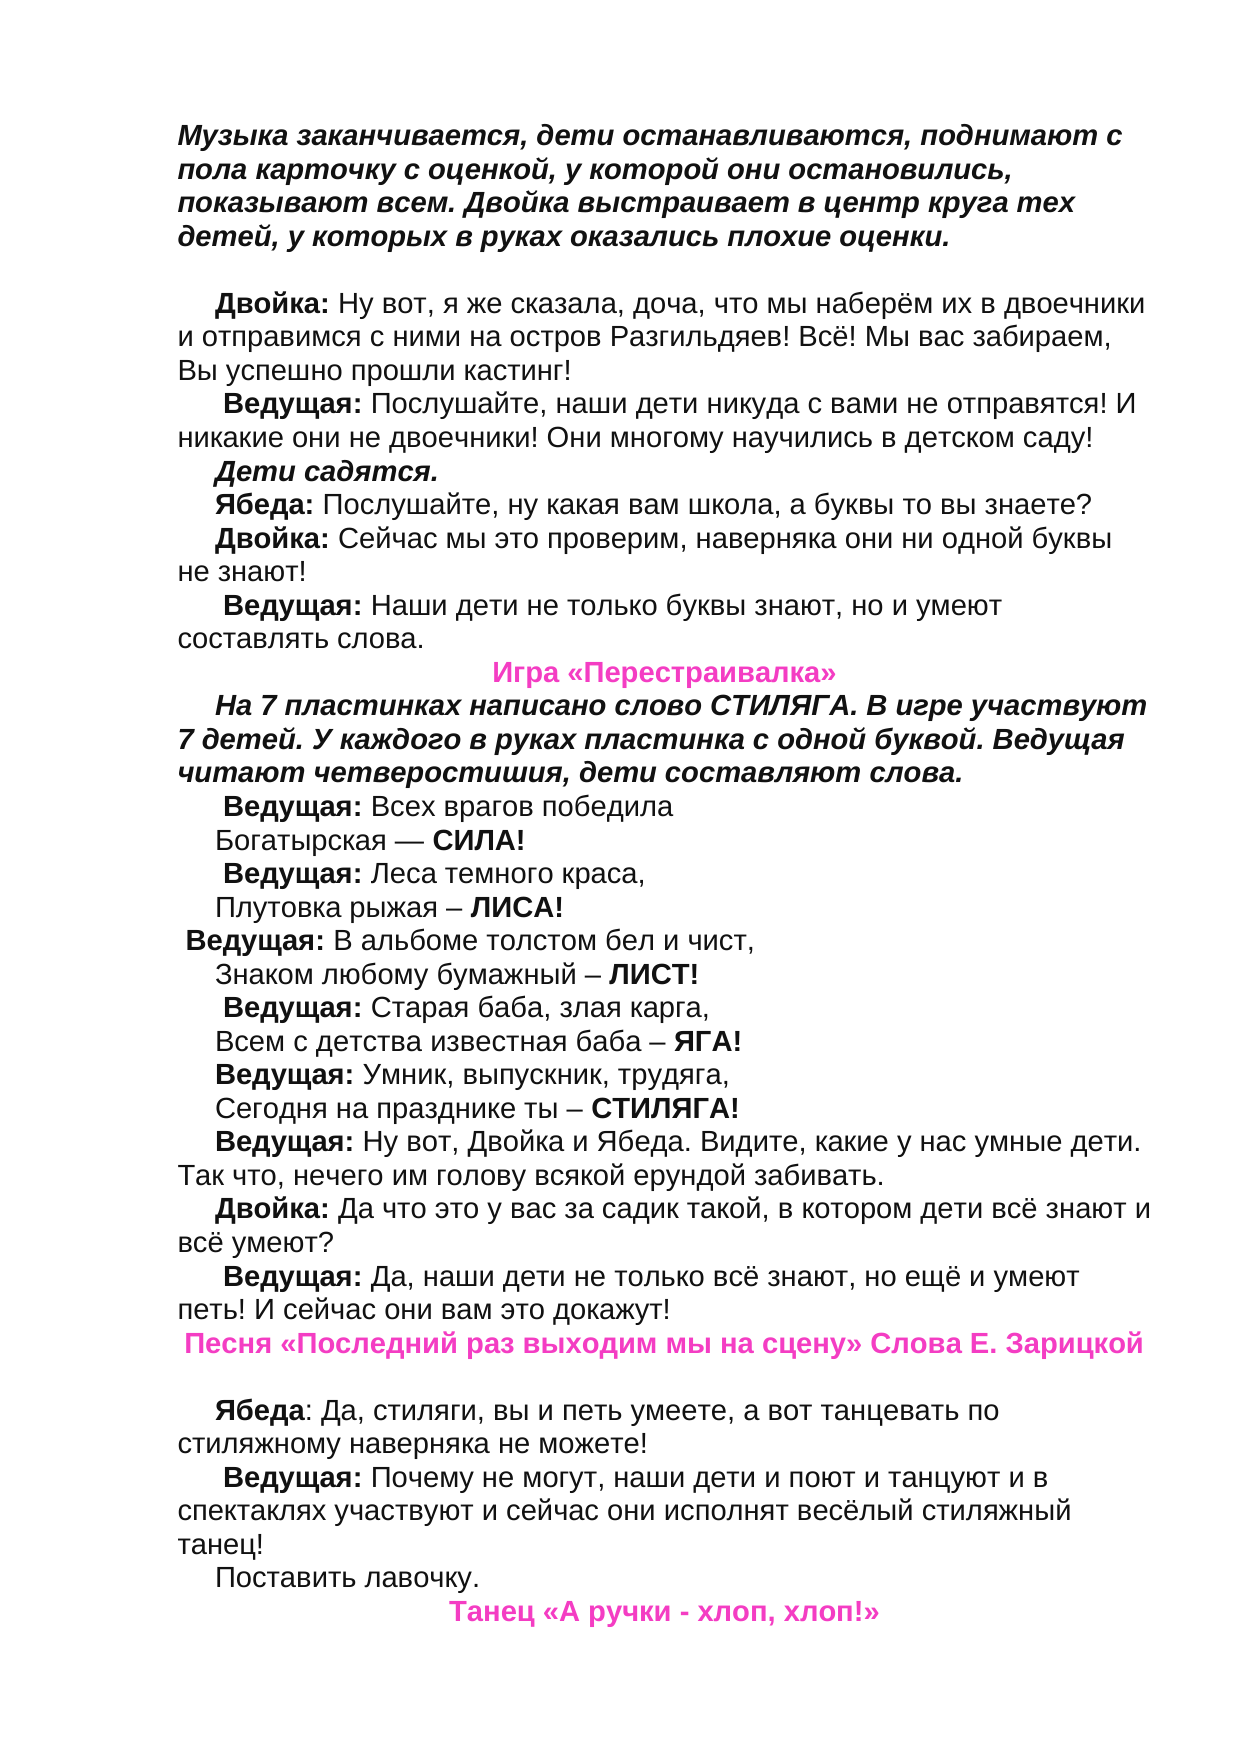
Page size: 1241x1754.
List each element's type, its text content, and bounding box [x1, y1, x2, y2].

text Знаком любому бумажный – ЛИСТ! [177, 957, 1152, 990]
text Ведущая: Умник, выпускник, трудяга, [177, 1057, 1152, 1091]
text Песня «Последний раз выходим мы на сцену» Слова Е. Зарицкой [177, 1326, 1152, 1359]
text Ведущая: Да, наши дети не только всё знают, но ещё и умеют петь! И сейчас они вам это докажут! [177, 1258, 1152, 1326]
text Двойка: Сейчас мы это проверим, наверняка они ни одной буквы не знают! [177, 521, 1152, 588]
text Ведущая: В альбоме толстом бел и чист, [177, 923, 1152, 957]
text Ябеда: Да, стиляги, вы и петь умеете, а вот танцевать по стиляжному наверняка не можете! [177, 1393, 1152, 1460]
text Плутовка рыжая – ЛИСА! [177, 889, 1152, 923]
text Ведущая: Послушайте, наши дети никуда с вами не отправятся! И никакие они не двоечники! Они многому научились в детском саду! [177, 386, 1152, 453]
text Ведущая: Почему не могут, наши дети и поют и танцуют и в спектаклях участвуют и сейчас они исполнят весёлый стиляжный танец! [177, 1460, 1152, 1560]
text Двойка: Ну вот, я же сказала, доча, что мы наберём их в двоечники и отправимся с ними на остров Разгильдяев! Всё! Мы вас забираем, Вы успешно прошли кастинг! [177, 286, 1152, 386]
text Ведущая: Леса темного краса, [177, 856, 1152, 889]
text Ведущая: Наши дети не только буквы знают, но и умеют составлять слова. [177, 588, 1152, 655]
text Двойка: Да что это у вас за садик такой, в котором дети всё знают и всё умеют? [177, 1191, 1152, 1258]
text Ябеда: Послушайте, ну какая вам школа, а буквы то вы знаете? [177, 487, 1152, 521]
text Дети садятся. [177, 453, 1152, 487]
text Ведущая: Ну вот, Двойка и Ябеда. Видите, какие у нас умные дети. Так что, нечего им голову всякой ерундой забивать. [177, 1124, 1152, 1191]
text Всем с детства известная баба – ЯГА! [177, 1024, 1152, 1057]
text Поставить лавочку. [177, 1560, 1152, 1594]
text Игра «Перестраивалка» [177, 655, 1152, 688]
text Богатырская — СИЛА! [177, 822, 1152, 856]
text Сегодня на празднике ты – СТИЛЯГА! [177, 1091, 1152, 1124]
text На 7 пластинках написано слово СТИЛЯГА. В игре участвуют 7 детей. У каждого в руках пластинка с одной буквой. Ведущая читают четверостишия, дети составляют слова. [177, 688, 1152, 789]
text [177, 118, 1152, 252]
text Танец «А ручки - хлоп, хлоп!» [177, 1594, 1152, 1627]
text Ведущая: Старая баба, злая карга, [177, 990, 1152, 1024]
text Ведущая: Всех врагов победила [177, 789, 1152, 822]
